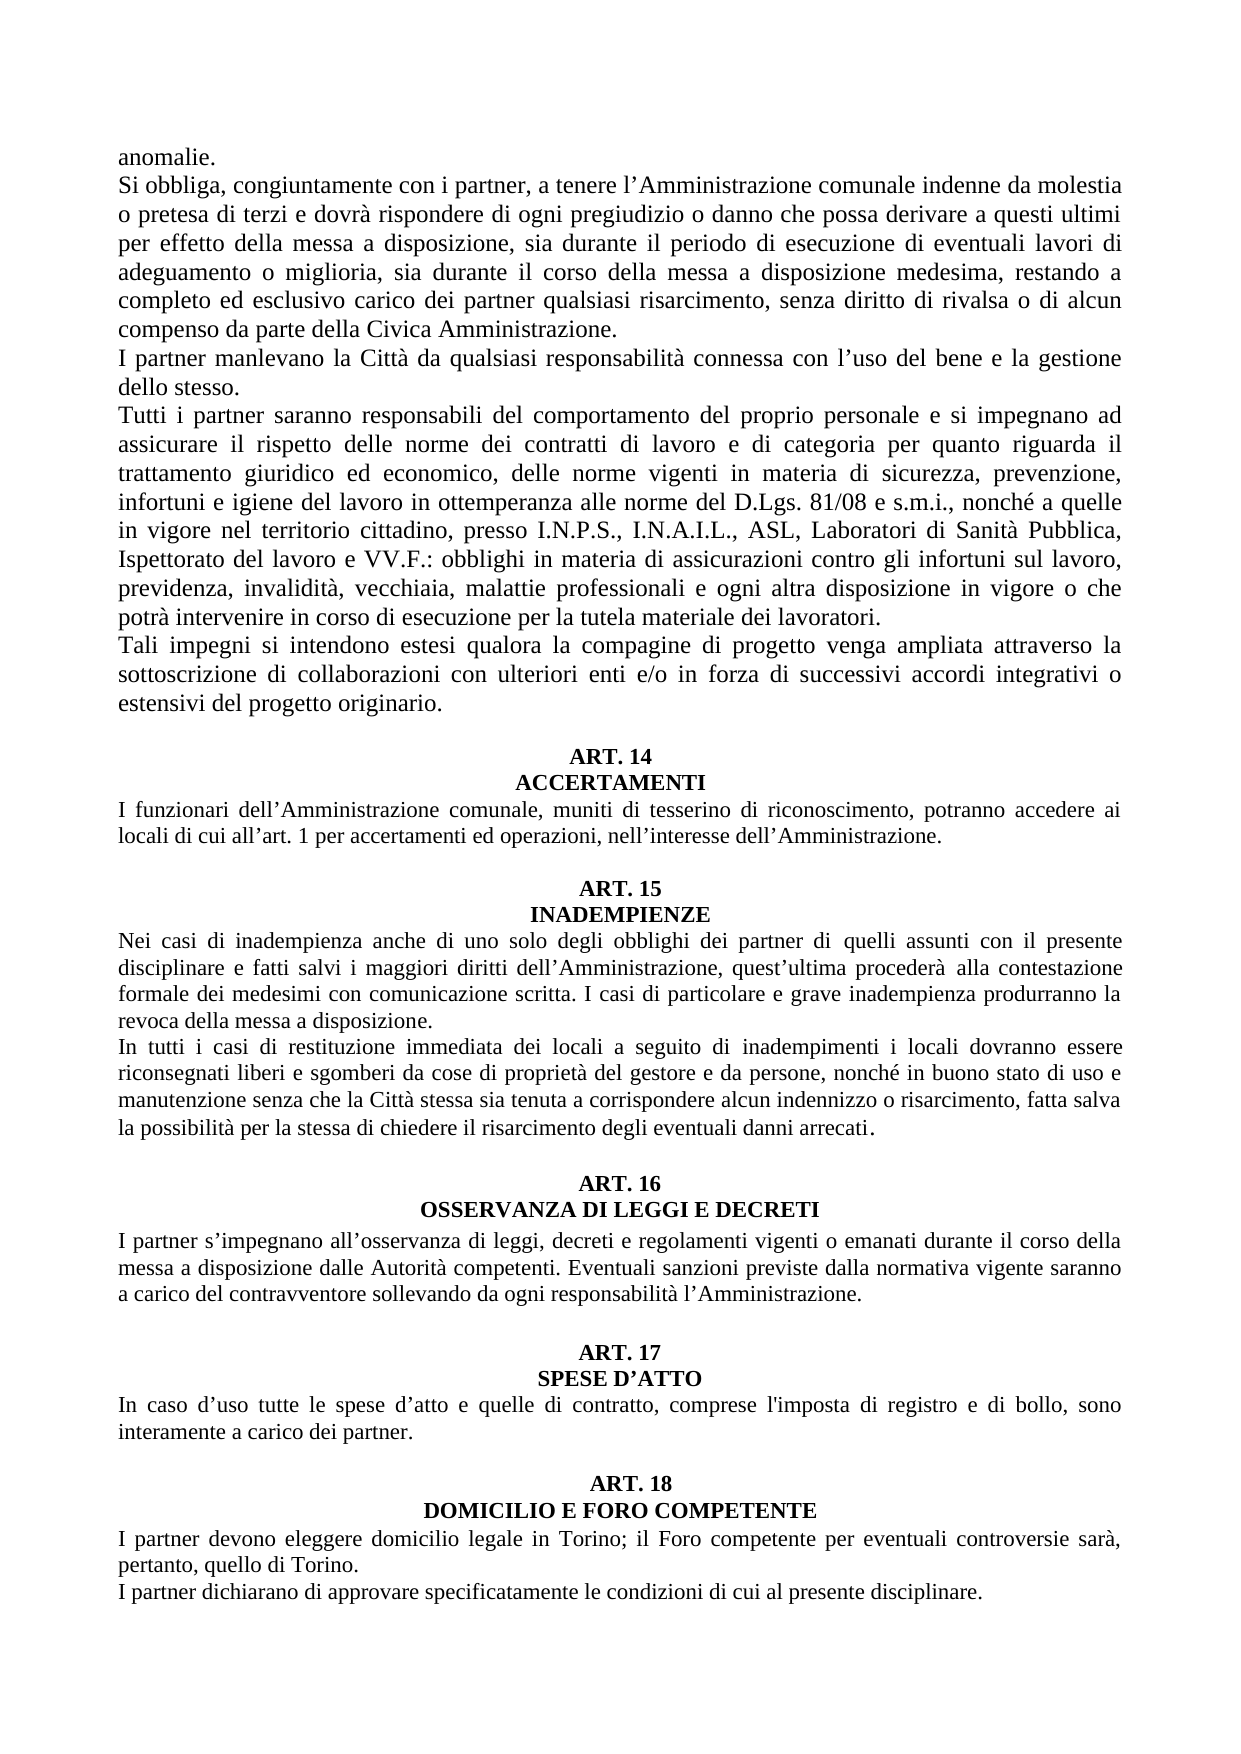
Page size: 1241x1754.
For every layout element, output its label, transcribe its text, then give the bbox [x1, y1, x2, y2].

text Si obbliga, congiuntamente con i partner, a tenere l’Amministrazione comunale indenne da molestia o pretesa di terzi e dovrà rispondere di ogni pregiudizio o danno che possa derivare a questi ultimi per effetto della messa a disposizione, sia durante il periodo di esecuzione di eventuali lavori di adeguamento o miglioria, sia durante il corso della messa a disposizione medesima, restando a completo ed esclusivo carico dei partner qualsiasi risarcimento, senza diritto di rivalsa o di alcun compenso da parte della Civica Amministrazione. [118, 170, 1123, 343]
text I partner s’impegnano all’osservanza di leggi, decreti e regolamenti vigenti o emanati durante il corso della messa a disposizione dalle Autorità competenti. Eventuali sanzioni previste dalla normativa vigente saranno a carico del contravventore sollevando da ogni responsabilità l’Amministrazione. [118, 1227, 1123, 1307]
text In tutti i casi di restituzione immediata dei locali a seguito di inadempimenti i locali dovranno essere riconsegnati liberi e sgomberi da cose di proprietà del gestore e da persone, nonché in buono stato di uso e manutenzione senza che la Città stessa sia tenuta a corrispondere alcun indennizzo o risarcimento, fatta salva la possibilità per la stessa di chiedere il risarcimento degli eventuali danni arrecati. [118, 1033, 1123, 1141]
text ART. 14 ACCERTAMENTI [505, 743, 716, 796]
text I partner devono eleggere domicilio legale in Torino; il Foro competente per eventuali controversie sarà, pertanto, quello di Torino. [118, 1525, 1123, 1578]
text ART. 16 [420, 1169, 820, 1196]
text Nei casi di inadempienza anche di uno solo degli obblighi dei partner di quelli assunti con il presente disciplinare e fatti salvi i maggiori diritti dell’Amministrazione, quest’ultima procederà alla contestazione formale dei medesimi con comunicazione scritta. I casi di particolare e grave inadempienza produrranno la revoca della messa a disposizione. [118, 928, 1123, 1033]
text I partner dichiarano di approvare specificatamente le condizioni di cui al presente disciplinare. [118, 1578, 1134, 1604]
text ART. 18 [128, 1470, 1113, 1496]
text ART. 15 INADEMPIENZE [529, 875, 711, 928]
text In caso d’uso tutte le spese d’atto e quelle di contratto, comprese l'imposta di registro e di bollo, sono interamente a carico dei partner. [118, 1391, 1123, 1444]
text Tali impegni si intendono estesi qualora la compagine di progetto venga ampliata attraverso la sottoscrizione di collaborazioni con ulteriori enti e/o in forza di successivi accordi integrativi o estensivi del progetto originario. [118, 630, 1123, 717]
text ART. 17 SPESE D’ATTO [537, 1339, 704, 1391]
text Tutti i partner saranno responsabili del comportamento del proprio personale e si impegnano ad assicurare il rispetto delle norme dei contratti di lavoro e di categoria per quanto riguarda il trattamento giuridico ed economico, delle norme vigenti in materia di sicurezza, prevenzione, infortuni e igiene del lavoro in ottemperanza alle norme del D.Lgs. 81/08 e s.m.i., nonché a quelle in vigore nel territorio cittadino, presso I.N.P.S., I.N.A.I.L., ASL, Laboratori di Sanità Pubblica, Ispettorato del lavoro e VV.F.: obblighi in materia di assicurazioni contro gli infortuni sul lavoro, previdenza, invalidità, vecchiaia, malattie professionali e ogni altra disposizione in vigore o che potrà intervenire in corso di esecuzione per la tutela materiale dei lavoratori. [118, 400, 1123, 630]
text OSSERVANZA DI LEGGI E DECRETI [420, 1196, 820, 1222]
text I partner manlevano la Città da qualsiasi responsabilità connessa con l’uso del bene e la gestione dello stesso. [118, 343, 1123, 400]
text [118, 142, 1123, 170]
text I funzionari dell’Amministrazione comunale, muniti di tesserino di riconoscimento, potranno accedere ai locali di cui all’art. 1 per accertamenti ed operazioni, nell’interesse dell’Amministrazione. [118, 796, 1123, 848]
text DOMICILIO E FORO COMPETENTE [128, 1498, 1113, 1524]
